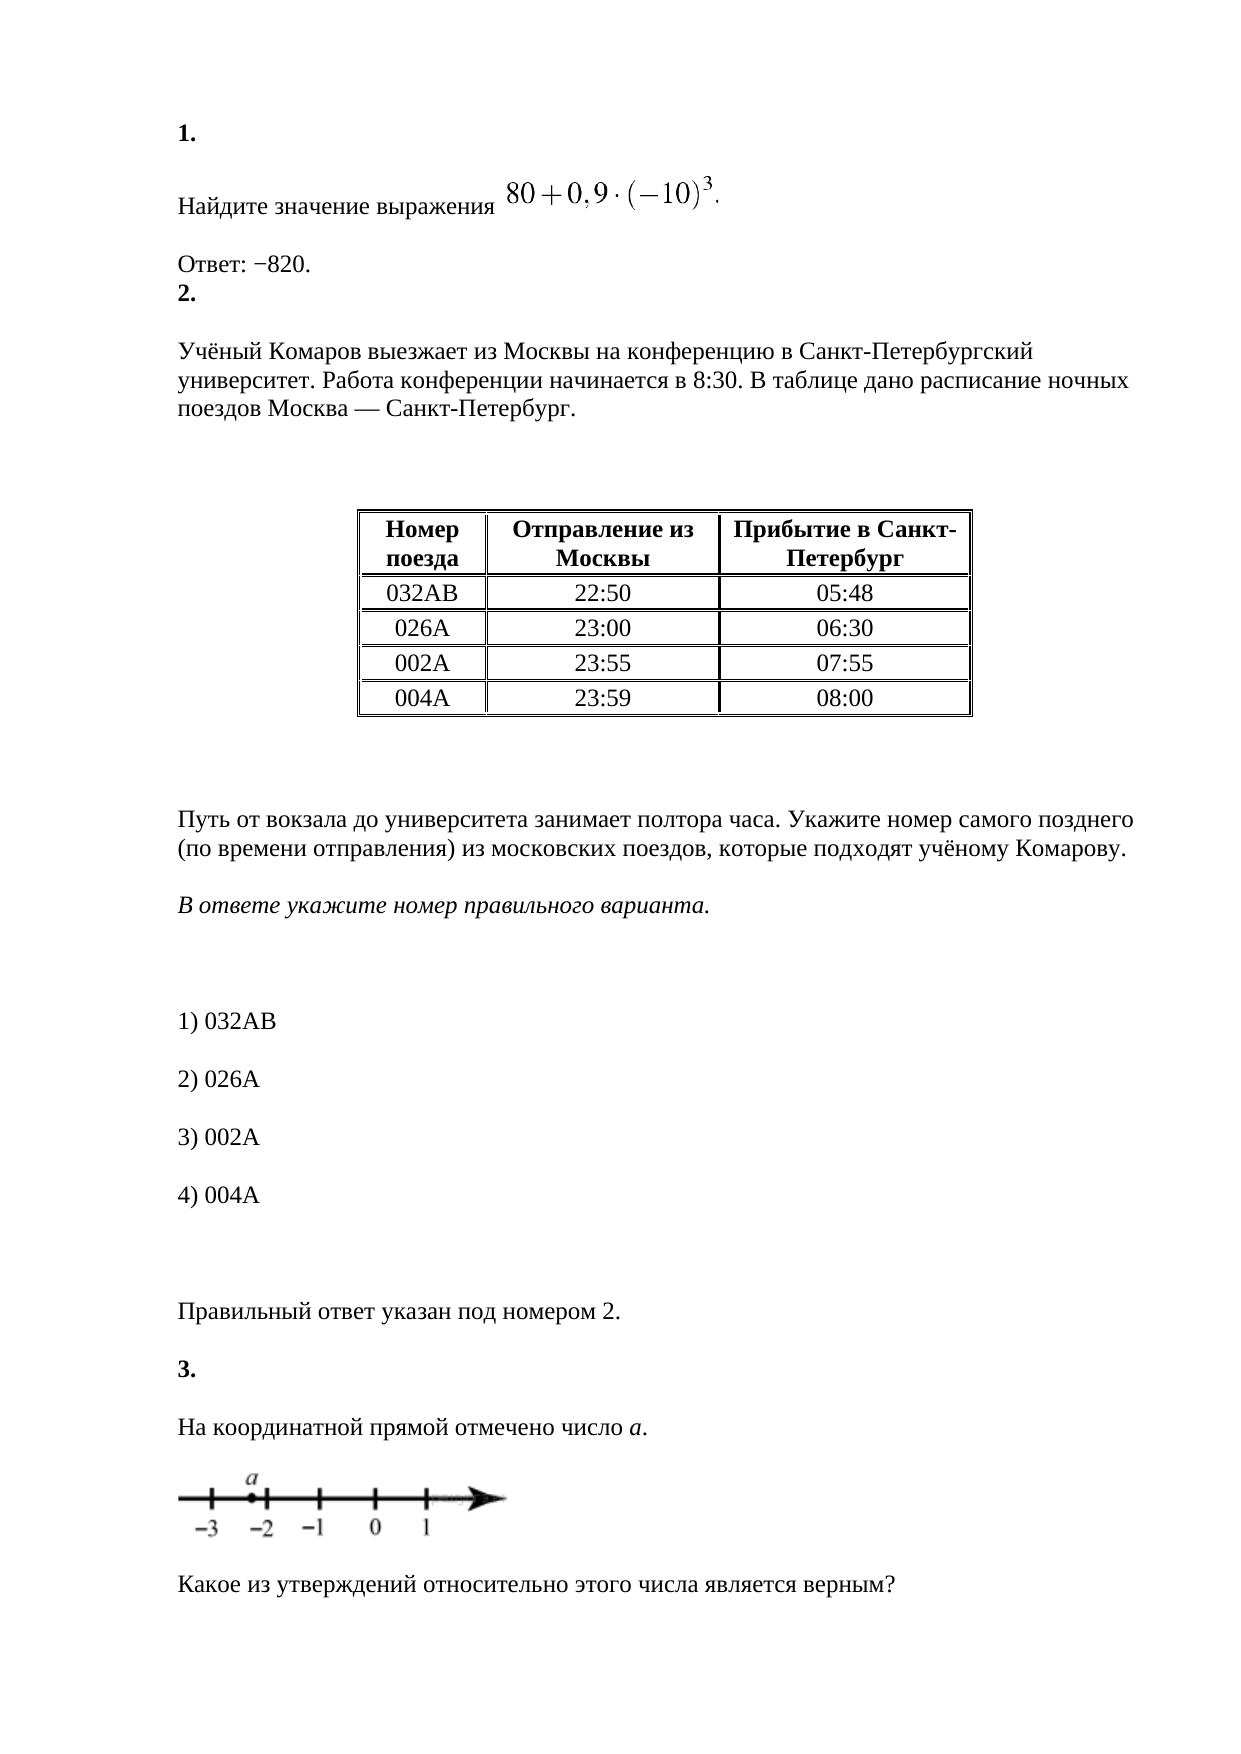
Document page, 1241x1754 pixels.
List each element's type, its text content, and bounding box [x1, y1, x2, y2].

text 3. [177, 1354, 1152, 1383]
picture [177, 1469, 508, 1541]
table_cell 23:00 [488, 612, 718, 643]
text Учёный Комаров выезжает из Москвы на конференцию в Санкт-Петербургский университет. Работа конференции начинается в 8:30. В таблице дано расписание ночных поездов Москва — Санкт-Петербург. [177, 336, 1152, 422]
table_cell 06:30 [721, 608, 970, 643]
table_header Прибытие в Санкт-Петербург [719, 513, 969, 573]
text 2. [177, 278, 1152, 307]
text Путь от вокзала до университета занимает полтора часа. Укажите номер самого позднего (по времени отправления) из московских поездов, которые подходят учёному Комарову. [177, 804, 1152, 861]
table_cell 22:50 [488, 577, 718, 608]
table_cell 026А [360, 608, 485, 643]
table_header Номер поезда [360, 513, 487, 573]
table_cell 23:55 [488, 647, 718, 678]
table_cell 05:48 [721, 573, 970, 608]
text В ответе укажите номер правильного варианта. [177, 891, 1152, 919]
text На координатной прямой отмечено число а. [177, 1412, 1152, 1441]
table_cell 004А [360, 679, 487, 714]
text 3) 002А [177, 1122, 1152, 1151]
text 4) 004А [177, 1180, 1152, 1209]
text Какое из утверждений относительно этого числа является верным? [177, 1569, 1152, 1598]
text Найдите значение выражения [177, 176, 1152, 220]
text 1) 032АВ [177, 1006, 1152, 1035]
text 2) 026А [177, 1064, 1152, 1093]
text Ответ: −820. [177, 249, 1152, 278]
text 1. [177, 118, 1152, 147]
table_cell 032АВ [360, 573, 485, 608]
table_cell 002А [360, 644, 485, 678]
table_cell 07:55 [721, 644, 970, 678]
picture [507, 176, 719, 215]
text Правильный ответ указан под номером 2. [177, 1296, 1152, 1325]
table_cell 08:00 [719, 679, 970, 714]
table_cell 23:59 [487, 682, 719, 714]
table_header Отправление из Москвы [487, 511, 719, 573]
